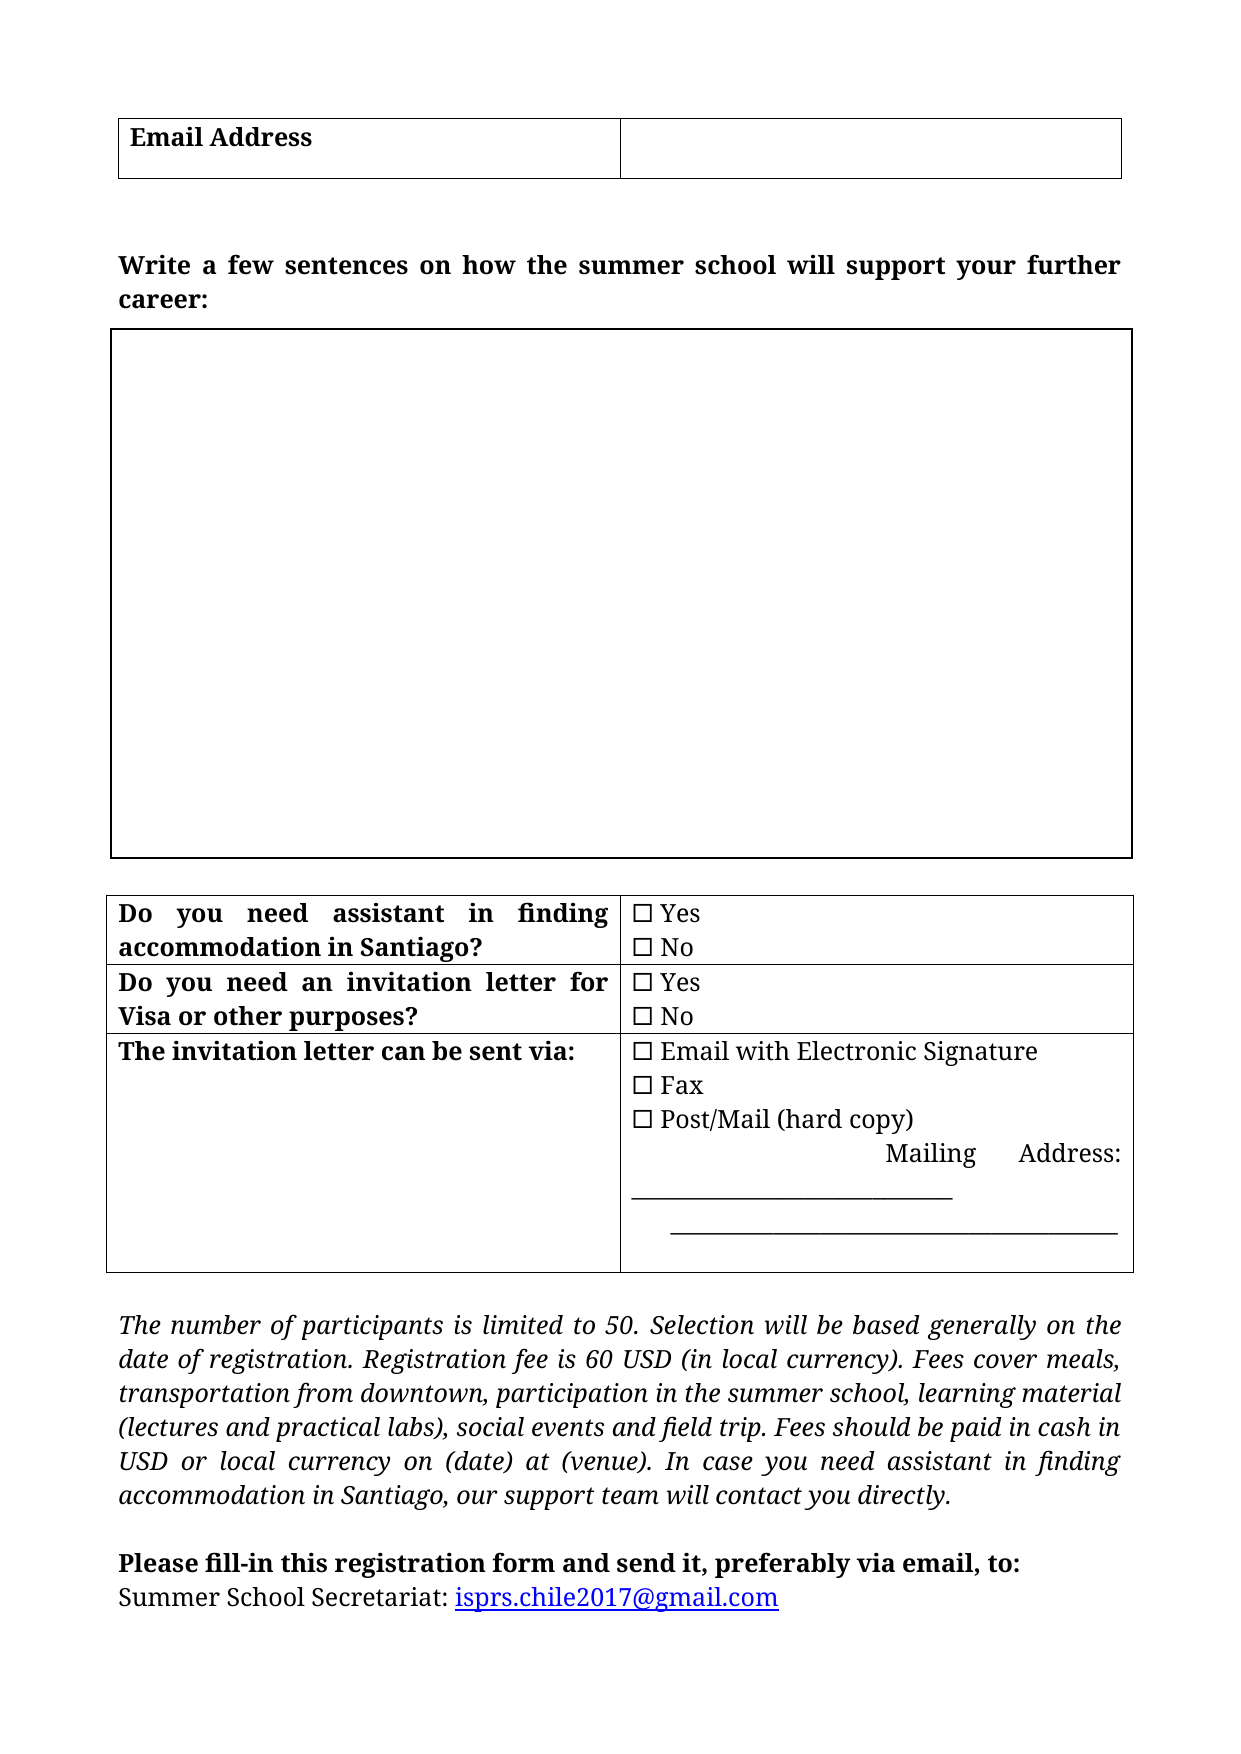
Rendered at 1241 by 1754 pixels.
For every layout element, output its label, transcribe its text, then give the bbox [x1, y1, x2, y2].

text Please fill-in this registration form and send it, preferably via email, to: [118, 1546, 1122, 1580]
text The number of participants is limited to 50. Selection will be based generally on the date of registration. Registration fee is 60 USD (in local currency). Fees cover meals, transportation from downtown, participation in the summer school, learning material (lectures and practical labs), social events and field trip. Fees should be paid in cash in USD or local currency on (date) at (venue). In case you need assistant in finding accommodation in Santiago, our support team will contact you directly. [118, 1307, 1122, 1512]
table_cell Do you need an invitation letter for Visa or other purposes? [107, 965, 620, 1033]
table_cell The invitation letter can be sent via: [107, 1034, 620, 1272]
table_cell Yes No [621, 965, 1133, 1033]
text Write a few sentences on how the summer school will support your further career: [118, 247, 1122, 315]
table_cell [621, 119, 1121, 178]
table_header Do you need assistant in finding accommodation in Santiago? [107, 896, 620, 964]
text Summer School Secretariat: isprs.chile2017@gmail.com [118, 1580, 1122, 1614]
table_cell Email with Electronic Signature Fax Post/Mail (hard copy) Mailing Address: ____________________________ _______________________________________ [621, 1034, 1133, 1272]
table_cell Email Address [119, 119, 620, 178]
table_header Yes No [621, 896, 1133, 964]
